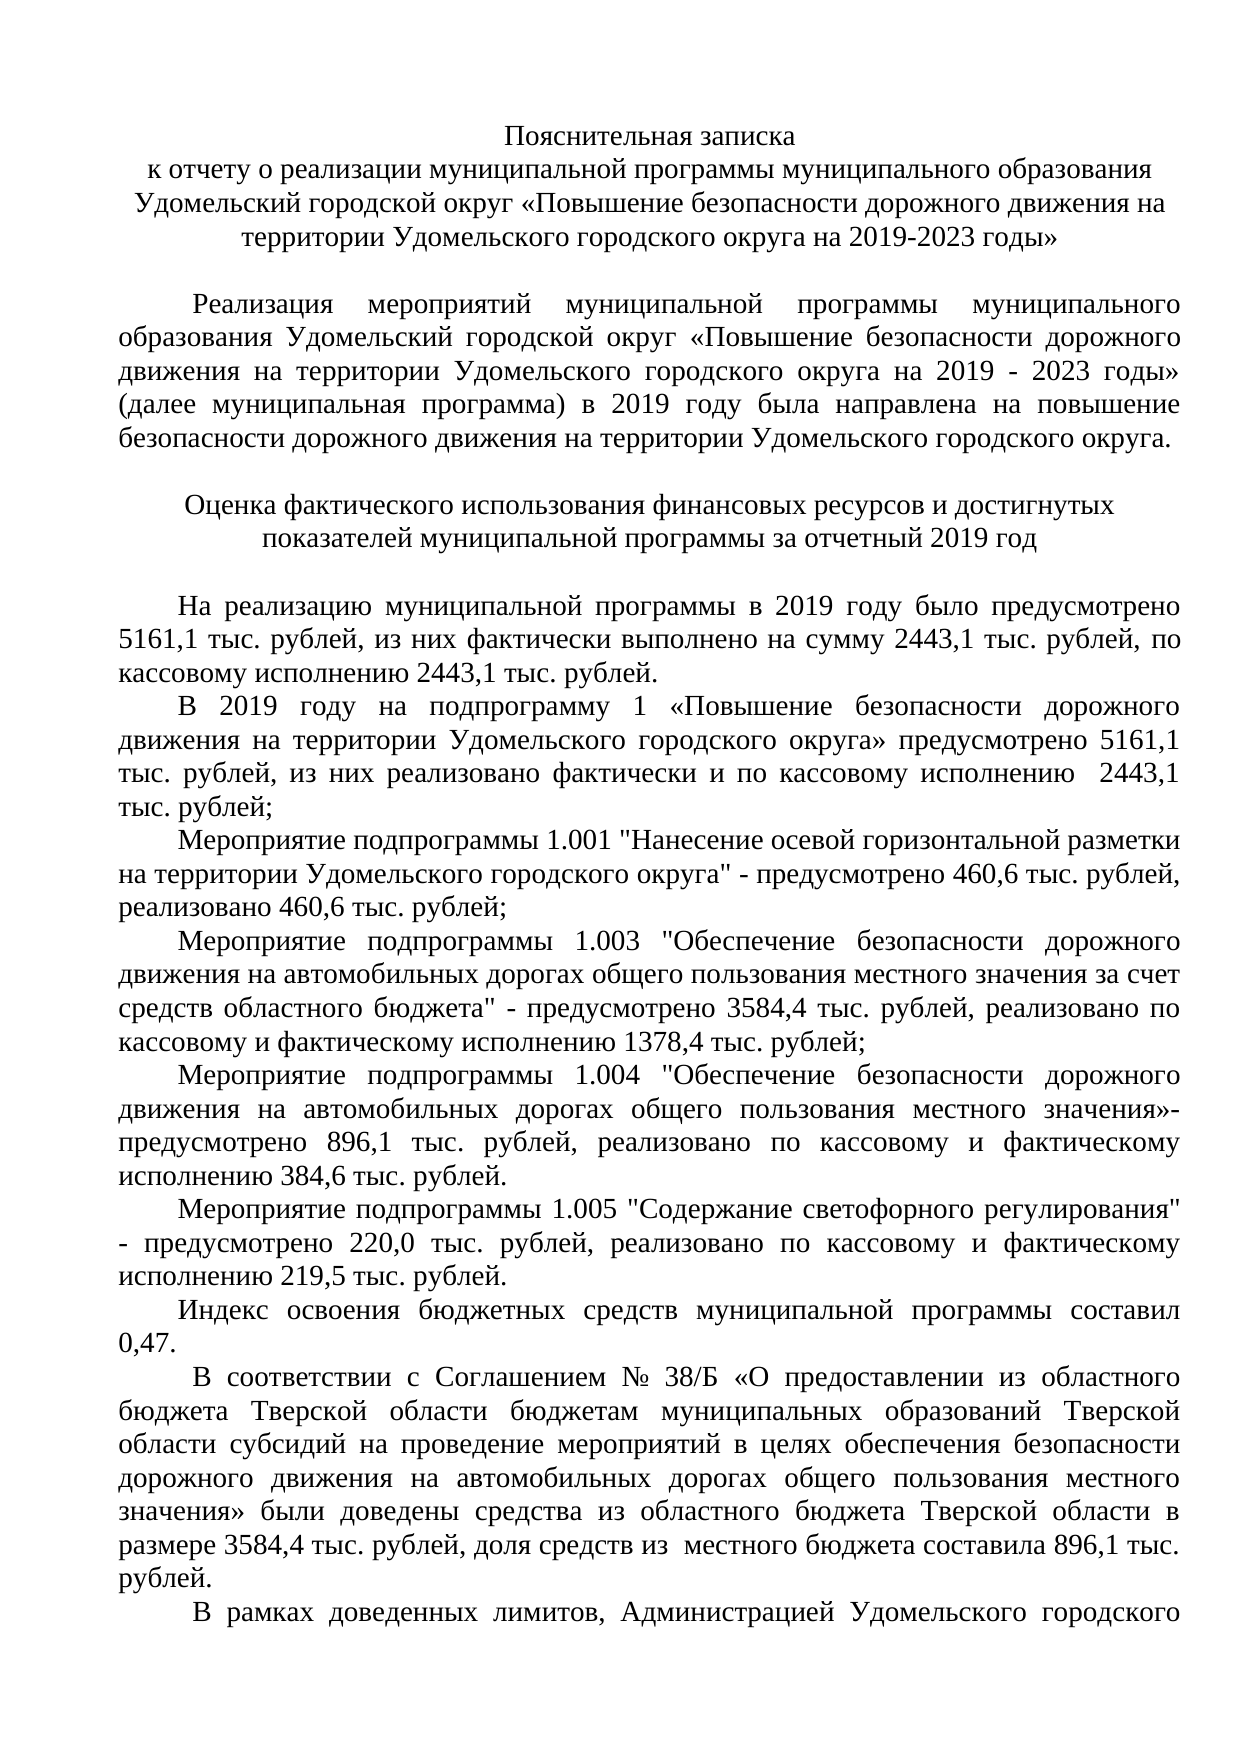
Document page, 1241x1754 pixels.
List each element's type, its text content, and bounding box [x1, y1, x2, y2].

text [118, 1594, 1181, 1627]
text Мероприятие подпрограммы 1.001 "Нанесение осевой горизонтальной разметки на территории Удомельского городского округа" - предусмотрено 460,6 тыс. рублей, реализовано 460,6 тыс. рублей; [118, 822, 1181, 923]
text к отчету о реализации муниципальной программы муниципального образования Удомельский городской округ «Повышение безопасности дорожного движения на территории Удомельского городского округа на 2019-2023 годы» [118, 152, 1181, 252]
text Оценка фактического использования финансовых ресурсов и достигнутых показателей муниципальной программы за отчетный 2019 год [118, 487, 1181, 554]
text На реализацию муниципальной программы в 2019 году было предусмотрено 5161,1 тыс. рублей, из них фактически выполнено на сумму 2443,1 тыс. рублей, по кассовому исполнению 2443,1 тыс. рублей. [118, 588, 1181, 688]
text В соответствии с Соглашением № 38/Б «О предоставлении из областного бюджета Тверской области бюджетам муниципальных образований Тверской области субсидий на проведение мероприятий в целях обеспечения безопасности дорожного движения на автомобильных дорогах общего пользования местного значения» были доведены средства из областного бюджета Тверской области в размере 3584,4 тыс. рублей, доля средств из местного бюджета составила 896,1 тыс. рублей. [118, 1359, 1181, 1594]
text Мероприятие подпрограммы 1.005 "Содержание светофорного регулирования" - предусмотрено 220,0 тыс. рублей, реализовано по кассовому и фактическому исполнению 219,5 тыс. рублей. [118, 1191, 1181, 1292]
text Индекс освоения бюджетных средств муниципальной программы составил 0,47. [118, 1292, 1181, 1359]
text В 2019 году на подпрограмму 1 «Повышение безопасности дорожного движения на территории Удомельского городского округа» предусмотрено 5161,1 тыс. рублей, из них реализовано фактически и по кассовому исполнению 2443,1 тыс. рублей; [118, 688, 1181, 822]
text Мероприятие подпрограммы 1.004 "Обеспечение безопасности дорожного движения на автомобильных дорогах общего пользования местного значения»- предусмотрено 896,1 тыс. рублей, реализовано по кассовому и фактическому исполнению 384,6 тыс. рублей. [118, 1057, 1181, 1191]
text Пояснительная записка [118, 118, 1181, 152]
text Реализация мероприятий муниципальной программы муниципального образования Удомельский городской округ «Повышение безопасности дорожного движения на территории Удомельского городского округа на 2019 - 2023 годы» (далее муниципальная программа) в 2019 году была направлена на повышение безопасности дорожного движения на территории Удомельского городского округа. [118, 286, 1181, 453]
text Мероприятие подпрограммы 1.003 "Обеспечение безопасности дорожного движения на автомобильных дорогах общего пользования местного значения за счет средств областного бюджета" - предусмотрено 3584,4 тыс. рублей, реализовано по кассовому и фактическому исполнению 1378,4 тыс. рублей; [118, 923, 1181, 1057]
